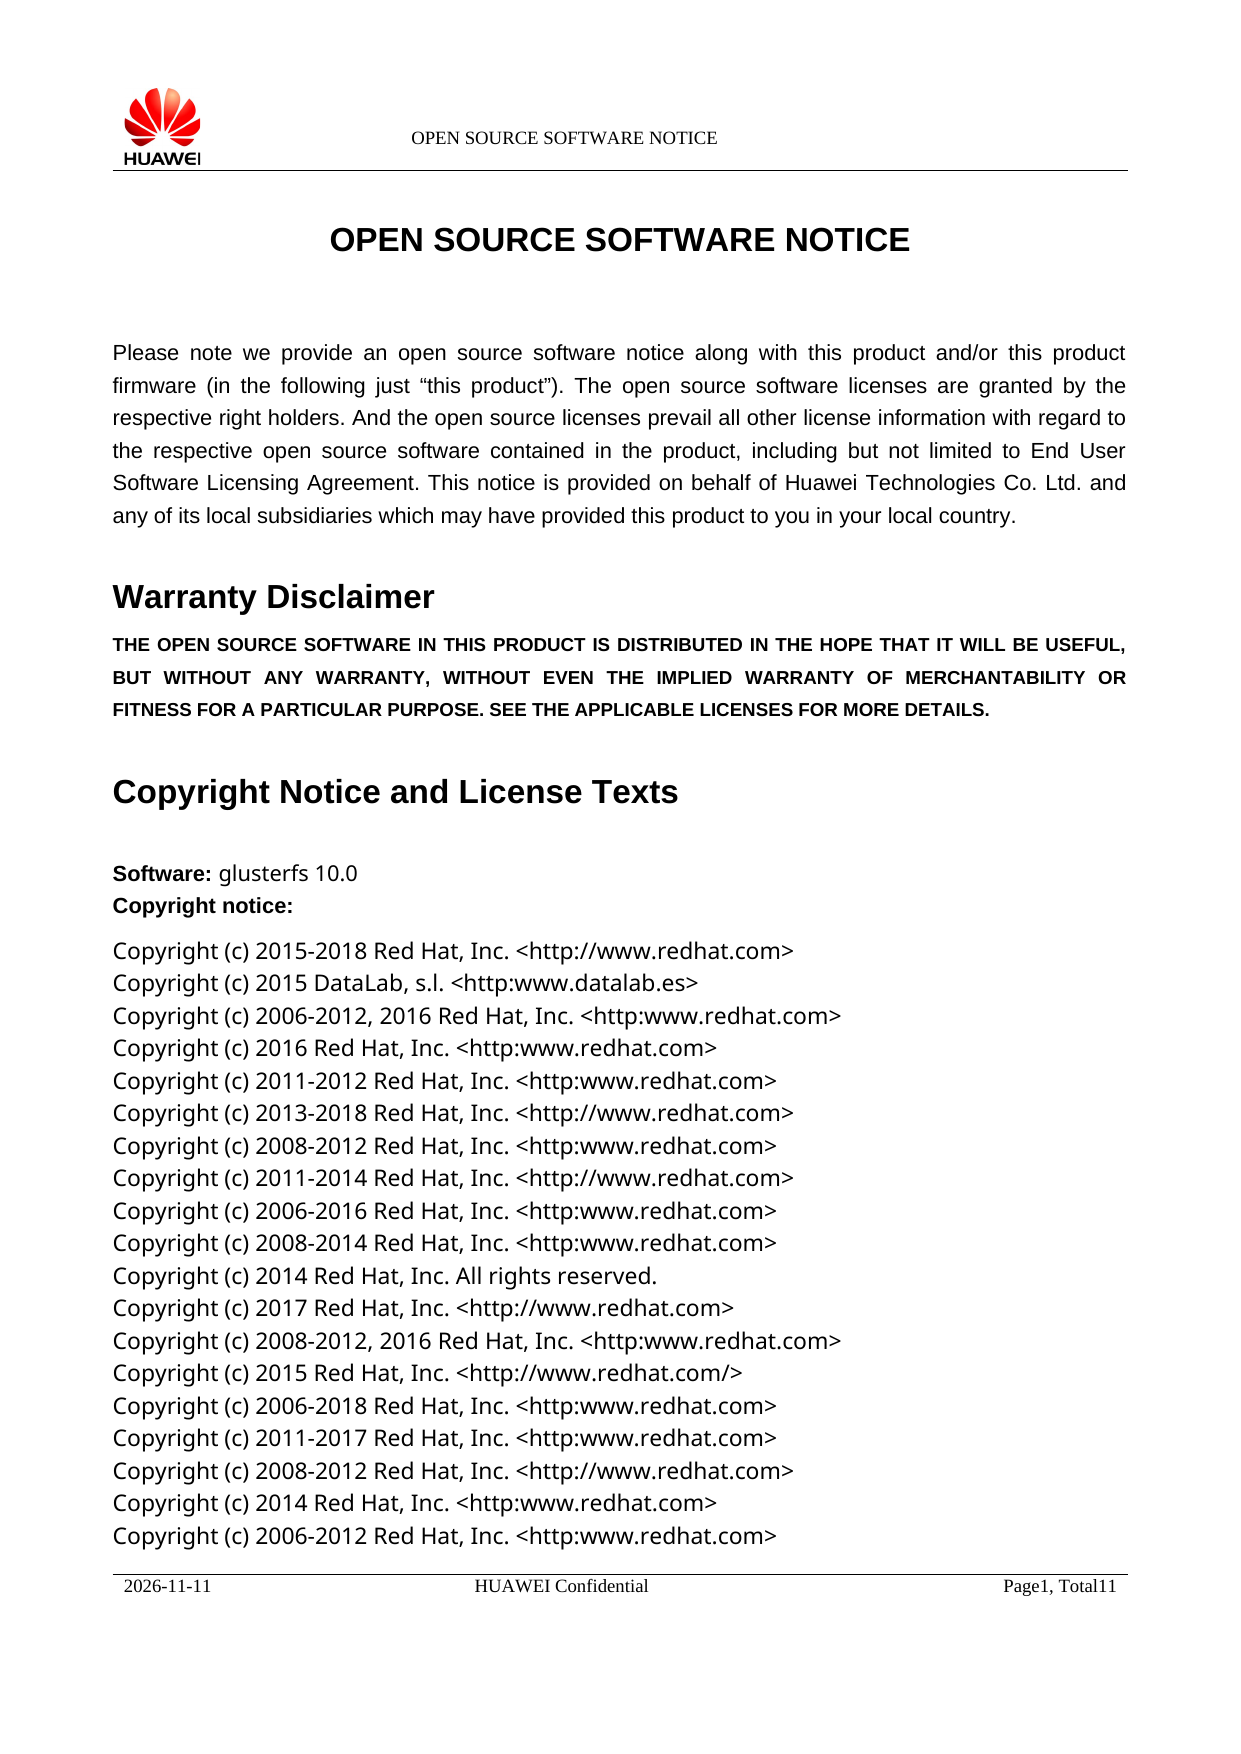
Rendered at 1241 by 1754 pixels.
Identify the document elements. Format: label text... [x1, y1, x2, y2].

text The open source software in this product is distributed in the hope that it will be useful, but WITHOUT ANY WARRANTY, without even the implied warranty of MERCHANTABILITY or FITNESS FOR A PARTICULAR PURPOSE. See the applicable licenses for more details. [112, 629, 1128, 726]
text Copyright notice: [112, 889, 1128, 921]
text OPEN SOURCE SOFTWARE NOTICE [112, 206, 1128, 271]
title Software: glusterfs 10.0 [112, 856, 1128, 889]
text Please note we provide an open source software notice along with this product and/or this product firmware (in the following just “this product”). The open source software licenses are granted by the respective right holders. And the open source licenses prevail all other license information with regard to the respective open source software contained in the product, including but not limited to End User Software Licensing Agreement. This notice is provided on behalf of Huawei Technologies Co. Ltd. and any of its local subsidiaries which may have provided this product to you in your local country. [112, 336, 1128, 531]
text Copyright Notice and License Texts [112, 759, 1128, 824]
text Warranty Disclaimer [112, 564, 1128, 629]
picture [124, 88, 201, 165]
